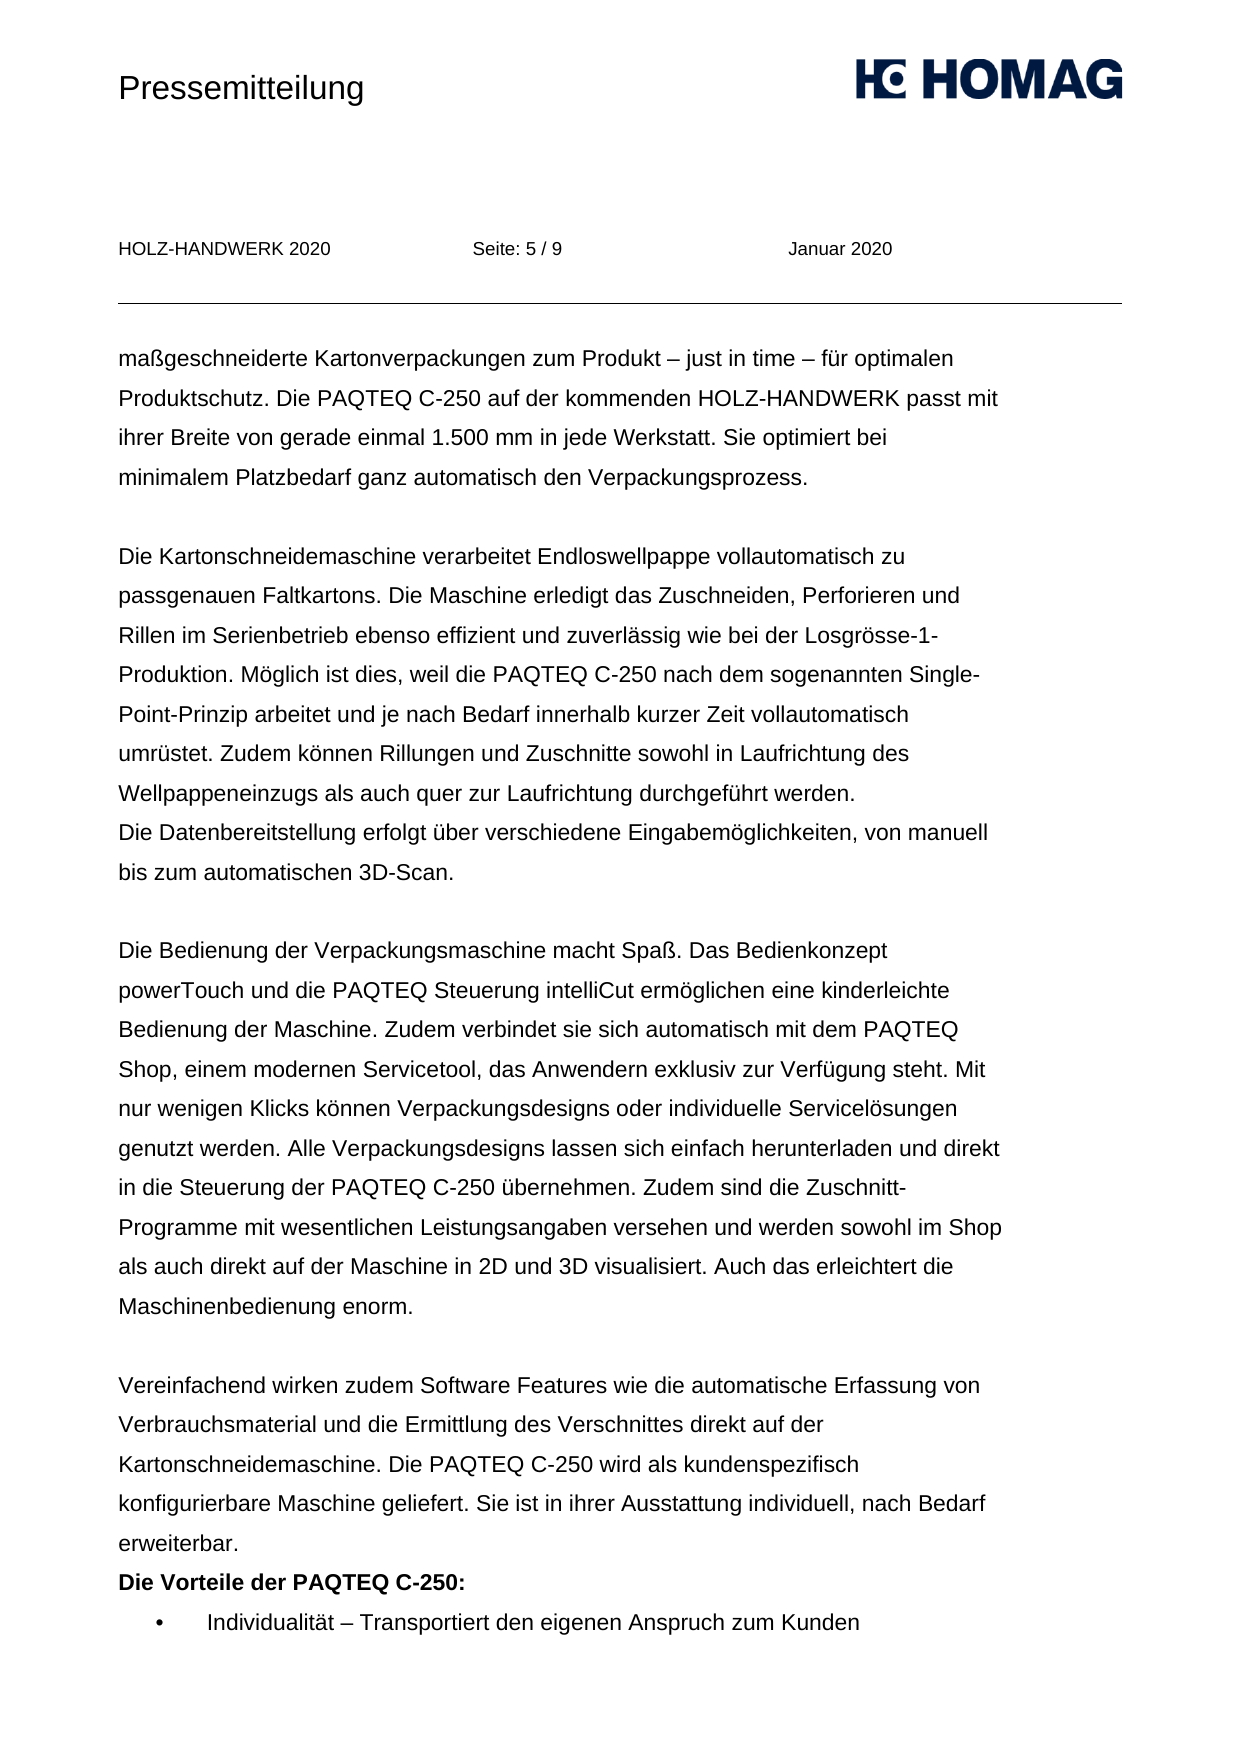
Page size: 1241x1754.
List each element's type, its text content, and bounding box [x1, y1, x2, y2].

list Die Bedienung der Verpackungsmaschine macht Spaß. Das Bedienkonzept powerTouch und die PAQTEQ Steuerung intelliCut ermöglichen eine kinderleichte Bedienung der Maschine. Zudem verbindet sie sich automatisch mit dem PAQTEQ Shop, einem modernen Servicetool, das Anwendern exklusiv zur Verfügung steht. Mit nur wenigen Klicks können Verpackungsdesigns oder individuelle Servicelösungen genutzt werden. Alle Verpackungsdesigns lassen sich einfach herunterladen und direkt in die Steuerung der PAQTEQ C-250 übernehmen. Zudem sind die Zuschnitt-Programme mit wesentlichen Leistungsangaben versehen und werden sowohl im Shop als auch direkt auf der Maschine in 2D und 3D visualisiert. Auch das erleichtert die Maschinenbedienung enorm. [118, 937, 1004, 1319]
list Die Kartonschneidemaschine verarbeitet Endloswellpappe vollautomatisch zu passgenauen Faltkartons. Die Maschine erledigt das Zuschneiden, Perforieren und Rillen im Serienbetrieb ebenso effizient und zuverlässig wie bei der Losgrösse-1-Produktion. Möglich ist dies, weil die PAQTEQ C-250 nach dem sogenannten Single-Point-Prinzip arbeitet und je nach Bedarf innerhalb kurzer Zeit vollautomatisch umrüstet. Zudem können Rillungen und Zuschnitte sowohl in Laufrichtung des Wellpappeneinzugs als auch quer zur Laufrichtung durchgeführt werden. [118, 543, 1004, 806]
list Individualität – Transportiert den eigenen Anspruch zum Kunden [155, 1608, 1004, 1635]
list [118, 345, 1004, 490]
list Vereinfachend wirken zudem Software Features wie die automatische Erfassung von Verbrauchsmaterial und die Ermittlung des Verschnittes direkt auf der Kartonschneidemaschine. Die PAQTEQ C-250 wird als kundenspezifisch konfigurierbare Maschine geliefert. Sie ist in ihrer Ausstattung individuell, nach Bedarf erweiterbar. [118, 1372, 1004, 1556]
picture [856, 59, 1123, 99]
list Die Datenbereitstellung erfolgt über verschiedene Eingabemöglichkeiten, von manuell bis zum automatischen 3D-Scan. [118, 819, 1004, 885]
list Die Vorteile der PAQTEQ C-250: [118, 1569, 1004, 1595]
